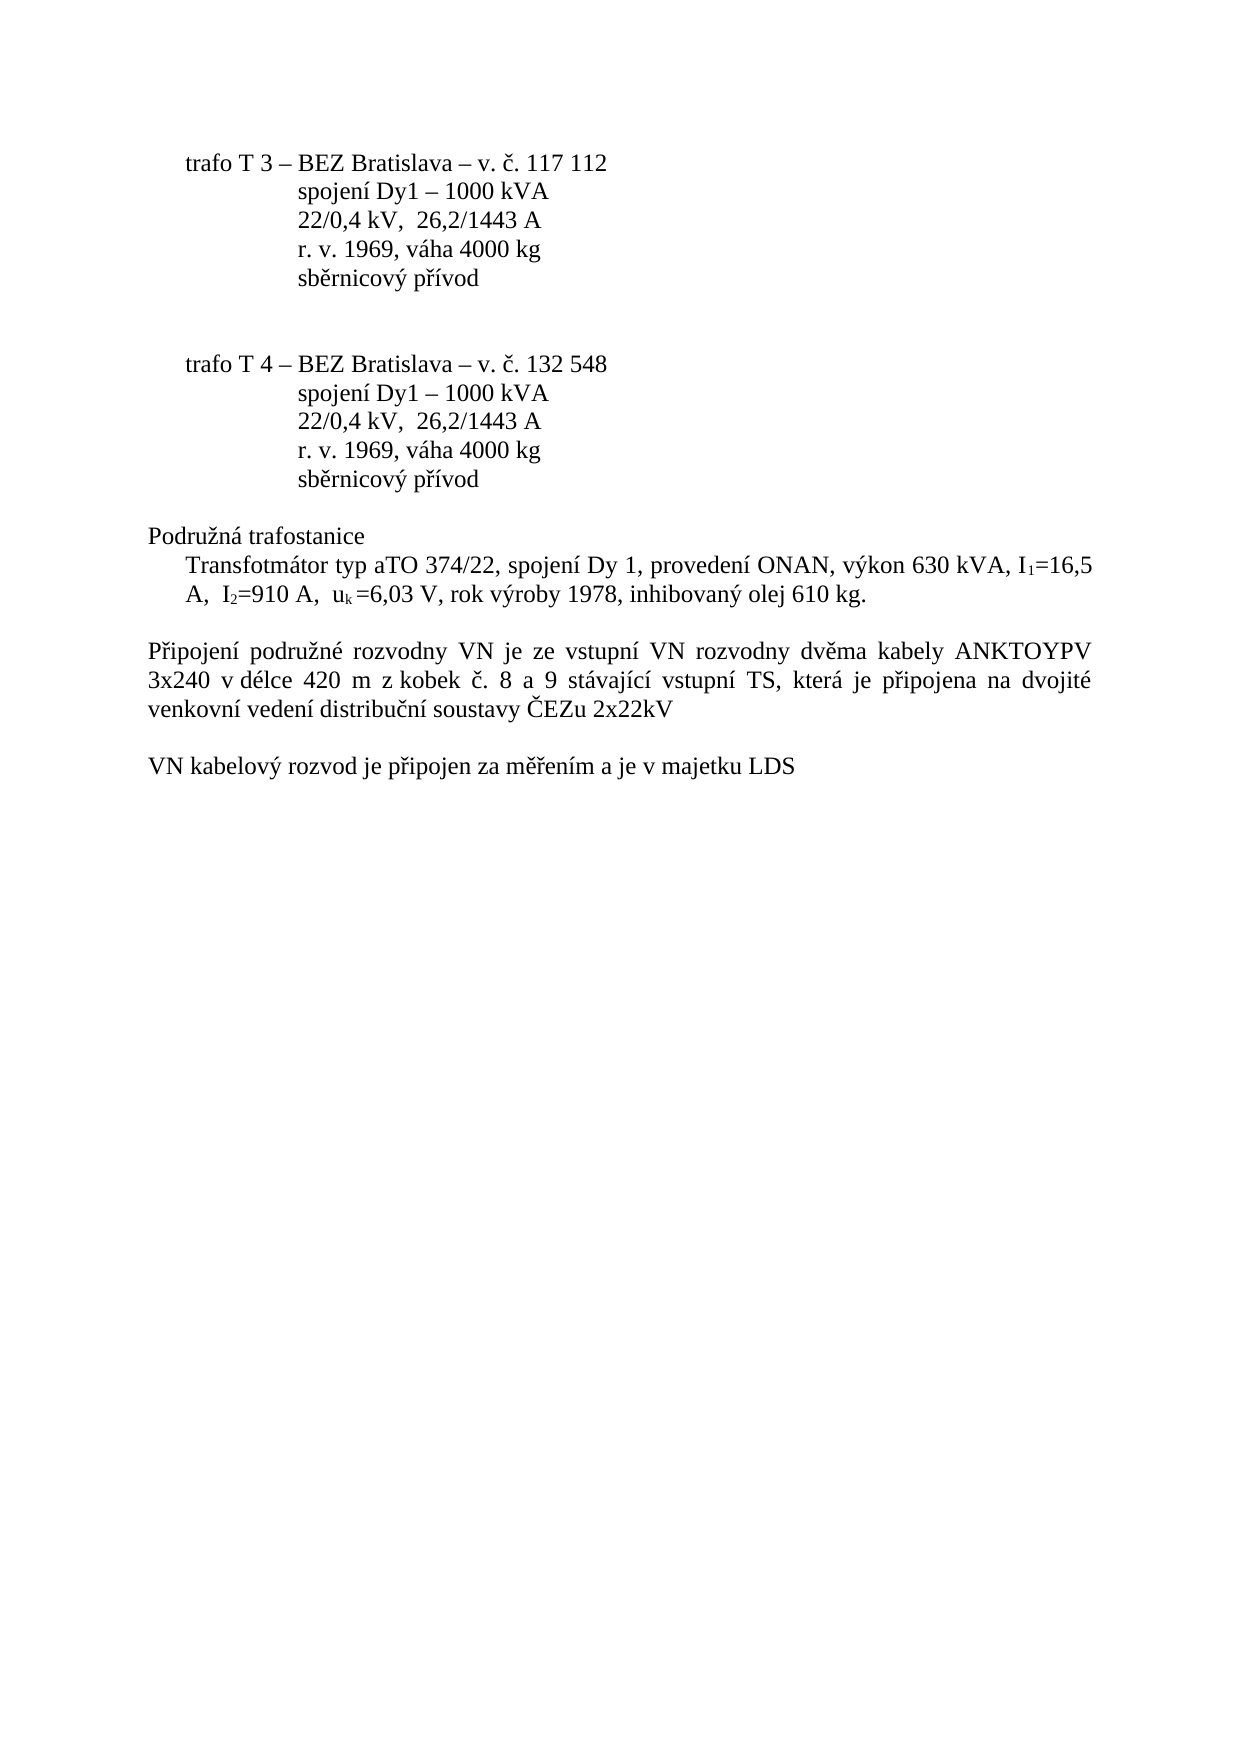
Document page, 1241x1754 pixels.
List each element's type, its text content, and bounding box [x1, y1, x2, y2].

text spojení Dy1 – 1000 kVA [185, 176, 1093, 205]
text Transfotmátor typ aTO 374/22, spojení Dy 1, provedení ONAN, výkon 630 kVA, I1=16,5 A, I2=910 A, uk =6,03 V, rok výroby 1978, inhibovaný olej 610 kg. [185, 550, 1093, 608]
text Podružná trafostanice [148, 521, 1093, 550]
text spojení Dy1 – 1000 kVA [185, 378, 1093, 406]
text Připojení podružné rozvodny VN je ze vstupní VN rozvodny dvěma kabely ANKTOYPV 3x240 v délce 420 m z kobek č. 8 a 9 stávající vstupní TS, která je připojena na dvojité venkovní vedení distribuční soustavy ČEZu 2x22kV [148, 636, 1093, 723]
text 22/0,4 kV, 26,2/1443 A [185, 205, 1093, 234]
text sběrnicový přívod [185, 263, 1093, 291]
text sběrnicový přívod [185, 464, 1093, 493]
text trafo T 4 – BEZ Bratislava – v. č. 132 548 [185, 349, 1093, 378]
text r. v. 1969, váha [185, 435, 1093, 464]
text VN kabelový rozvod je připojen za měřením a je v majetku LDS [148, 751, 1093, 780]
text r. v. 1969, váha [185, 234, 1093, 263]
text trafo T 3 – BEZ Bratislava – v. č. 117 112 [185, 148, 1093, 176]
text 22/0,4 kV, 26,2/1443 A [185, 406, 1093, 435]
